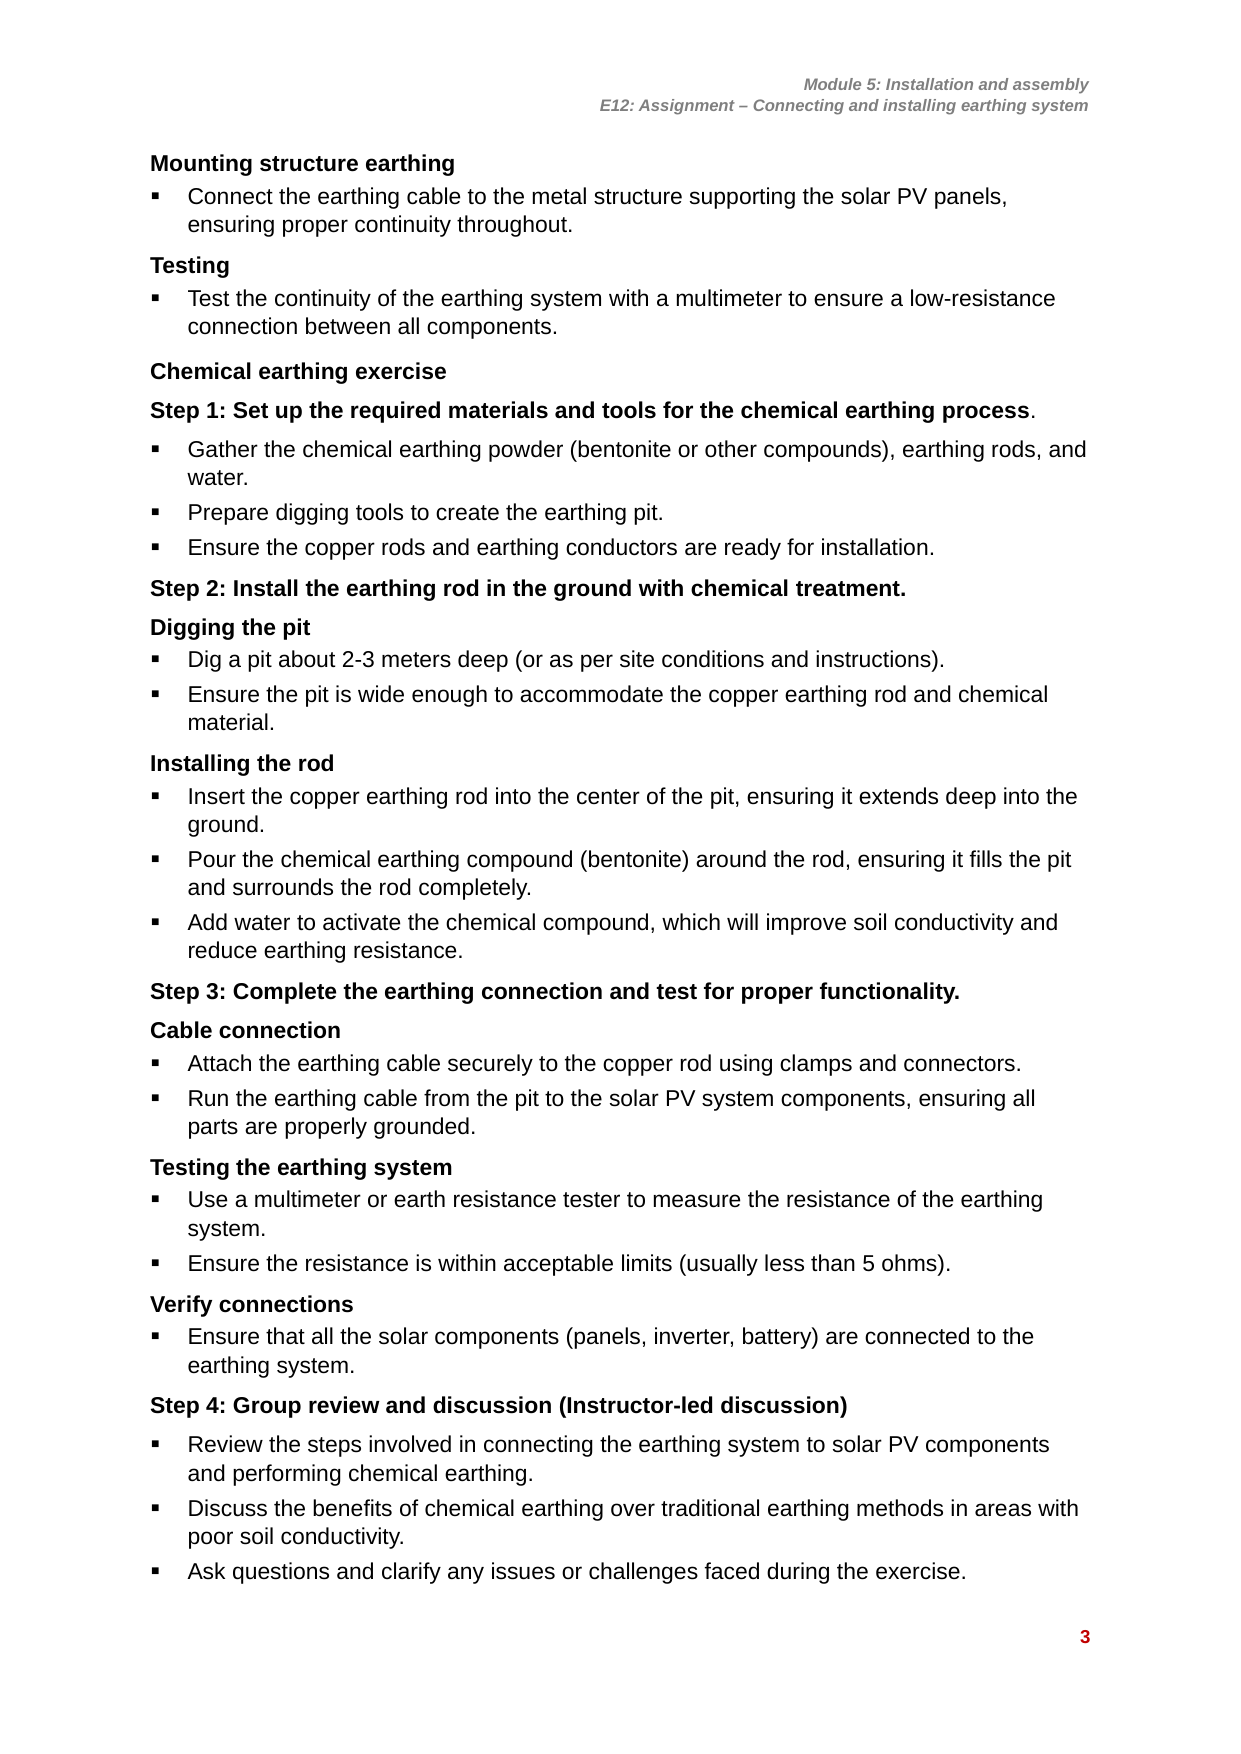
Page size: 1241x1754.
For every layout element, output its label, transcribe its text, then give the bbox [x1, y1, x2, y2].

list Review the steps involved in connecting the earthing system to solar PV components and performing chemical earthing. [150, 1431, 1090, 1486]
list Discuss the benefits of chemical earthing over traditional earthing methods in areas with poor soil conductivity. [150, 1494, 1090, 1549]
list Gather the chemical earthing powder (bentonite or other compounds), earthing rods, and water. [150, 436, 1090, 491]
text Step 2: Install the earthing rod in the ground with chemical treatment. [150, 574, 1090, 601]
list Dig a pit about 2-3 meters deep (or as per site conditions and instructions). [150, 646, 1090, 672]
list Prepare digging tools to create the earthing pit. [150, 499, 1090, 525]
text Mounting structure earthing [150, 150, 1090, 176]
list Ensure the resistance is within acceptable limits (usually less than 5 ohms). [150, 1249, 1090, 1276]
list Insert the copper earthing rod into the center of the pit, ensuring it extends deep into the ground. [150, 783, 1090, 837]
list Pour the chemical earthing compound (bentonite) around the rod, ensuring it fills the pit and surrounds the rod completely. [150, 846, 1090, 901]
list Ensure that all the solar components (panels, inverter, battery) are connected to the earthing system. [150, 1323, 1090, 1378]
list Run the earthing cable from the pit to the solar PV system components, ensuring all parts are properly grounded. [150, 1084, 1090, 1139]
list Test the continuity of the earthing system with a multimeter to ensure a low-resistance connection between all components. [150, 284, 1090, 339]
list Ensure the copper rods and earthing conductors are ready for installation. [150, 534, 1090, 560]
text Verify connections [150, 1291, 1090, 1317]
text Testing [150, 252, 1090, 278]
text Step 1: Set up the required materials and tools for the chemical earthing process. [150, 397, 1090, 423]
list Add water to activate the chemical compound, which will improve soil conductivity and reduce earthing resistance. [150, 909, 1090, 964]
list Attach the earthing cable securely to the copper rod using clamps and connectors. [150, 1050, 1090, 1076]
list Connect the earthing cable to the metal structure supporting the solar PV panels, ensuring proper continuity throughout. [150, 183, 1090, 237]
list Use a multimeter or earth resistance tester to measure the resistance of the earthing system. [150, 1186, 1090, 1241]
text Digging the pit [150, 613, 1090, 640]
text Cable connection [150, 1017, 1090, 1043]
text Chemical earthing exercise [150, 358, 1090, 384]
text Testing the earthing system [150, 1154, 1090, 1180]
list Ensure the pit is wide enough to accommodate the copper earthing rod and chemical material. [150, 681, 1090, 736]
text Step 4: Group review and discussion (Instructor-led discussion) [150, 1392, 1090, 1419]
text Step 3: Complete the earthing connection and test for proper functionality. [150, 978, 1090, 1005]
text Installing the rod [150, 750, 1090, 776]
list Ask questions and clarify any issues or challenges faced during the exercise. [150, 1558, 1090, 1584]
